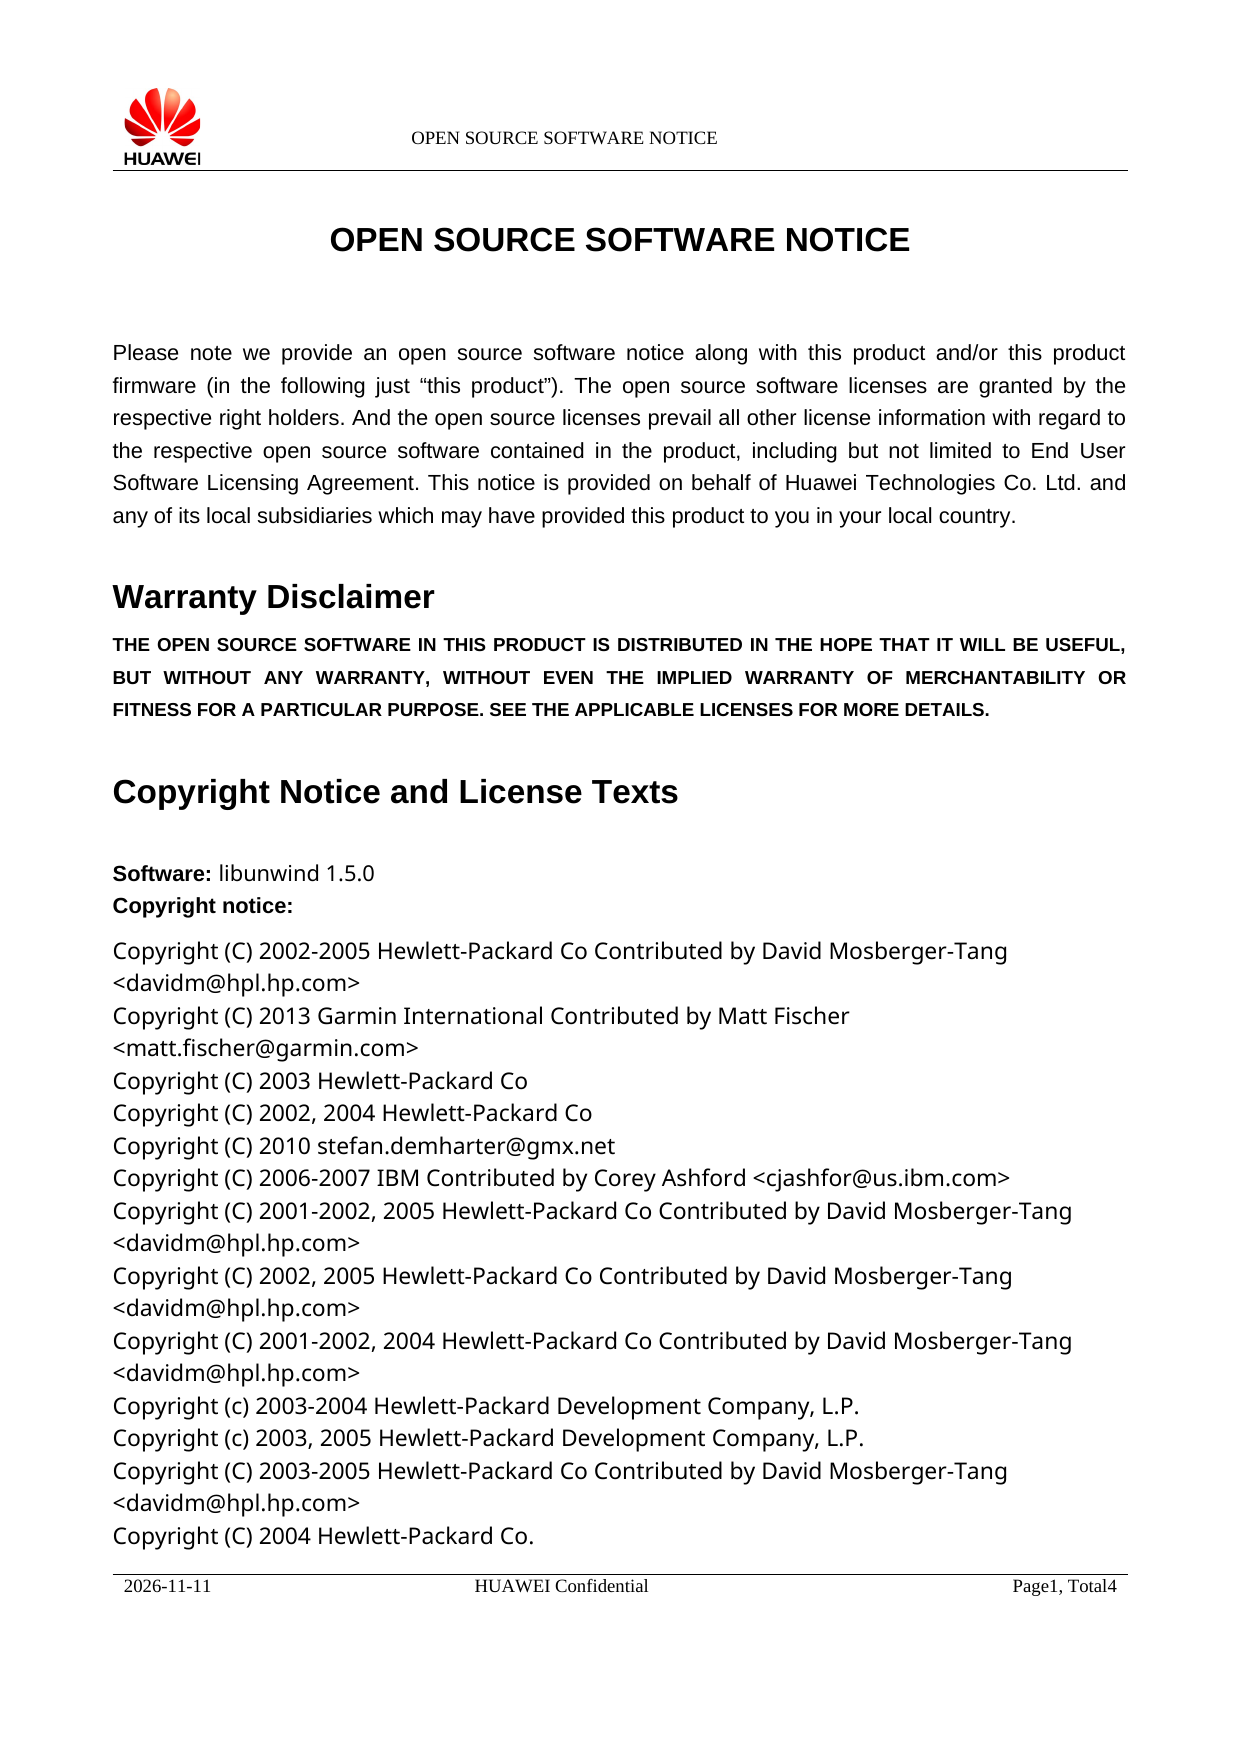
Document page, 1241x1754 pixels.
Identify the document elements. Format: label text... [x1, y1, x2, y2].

text Warranty Disclaimer [112, 564, 1128, 629]
text Please note we provide an open source software notice along with this product and/or this product firmware (in the following just “this product”). The open source software licenses are granted by the respective right holders. And the open source licenses prevail all other license information with regard to the respective open source software contained in the product, including but not limited to End User Software Licensing Agreement. This notice is provided on behalf of Huawei Technologies Co. Ltd. and any of its local subsidiaries which may have provided this product to you in your local country. [112, 336, 1128, 531]
title Software: libunwind 1.5.0 [112, 856, 1128, 889]
text Copyright Notice and License Texts [112, 759, 1128, 824]
picture [124, 88, 201, 165]
text The open source software in this product is distributed in the hope that it will be useful, but WITHOUT ANY WARRANTY, without even the implied warranty of MERCHANTABILITY or FITNESS FOR A PARTICULAR PURPOSE. See the applicable licenses for more details. [112, 629, 1128, 726]
text OPEN SOURCE SOFTWARE NOTICE [112, 206, 1128, 271]
text Copyright notice: [112, 889, 1128, 921]
